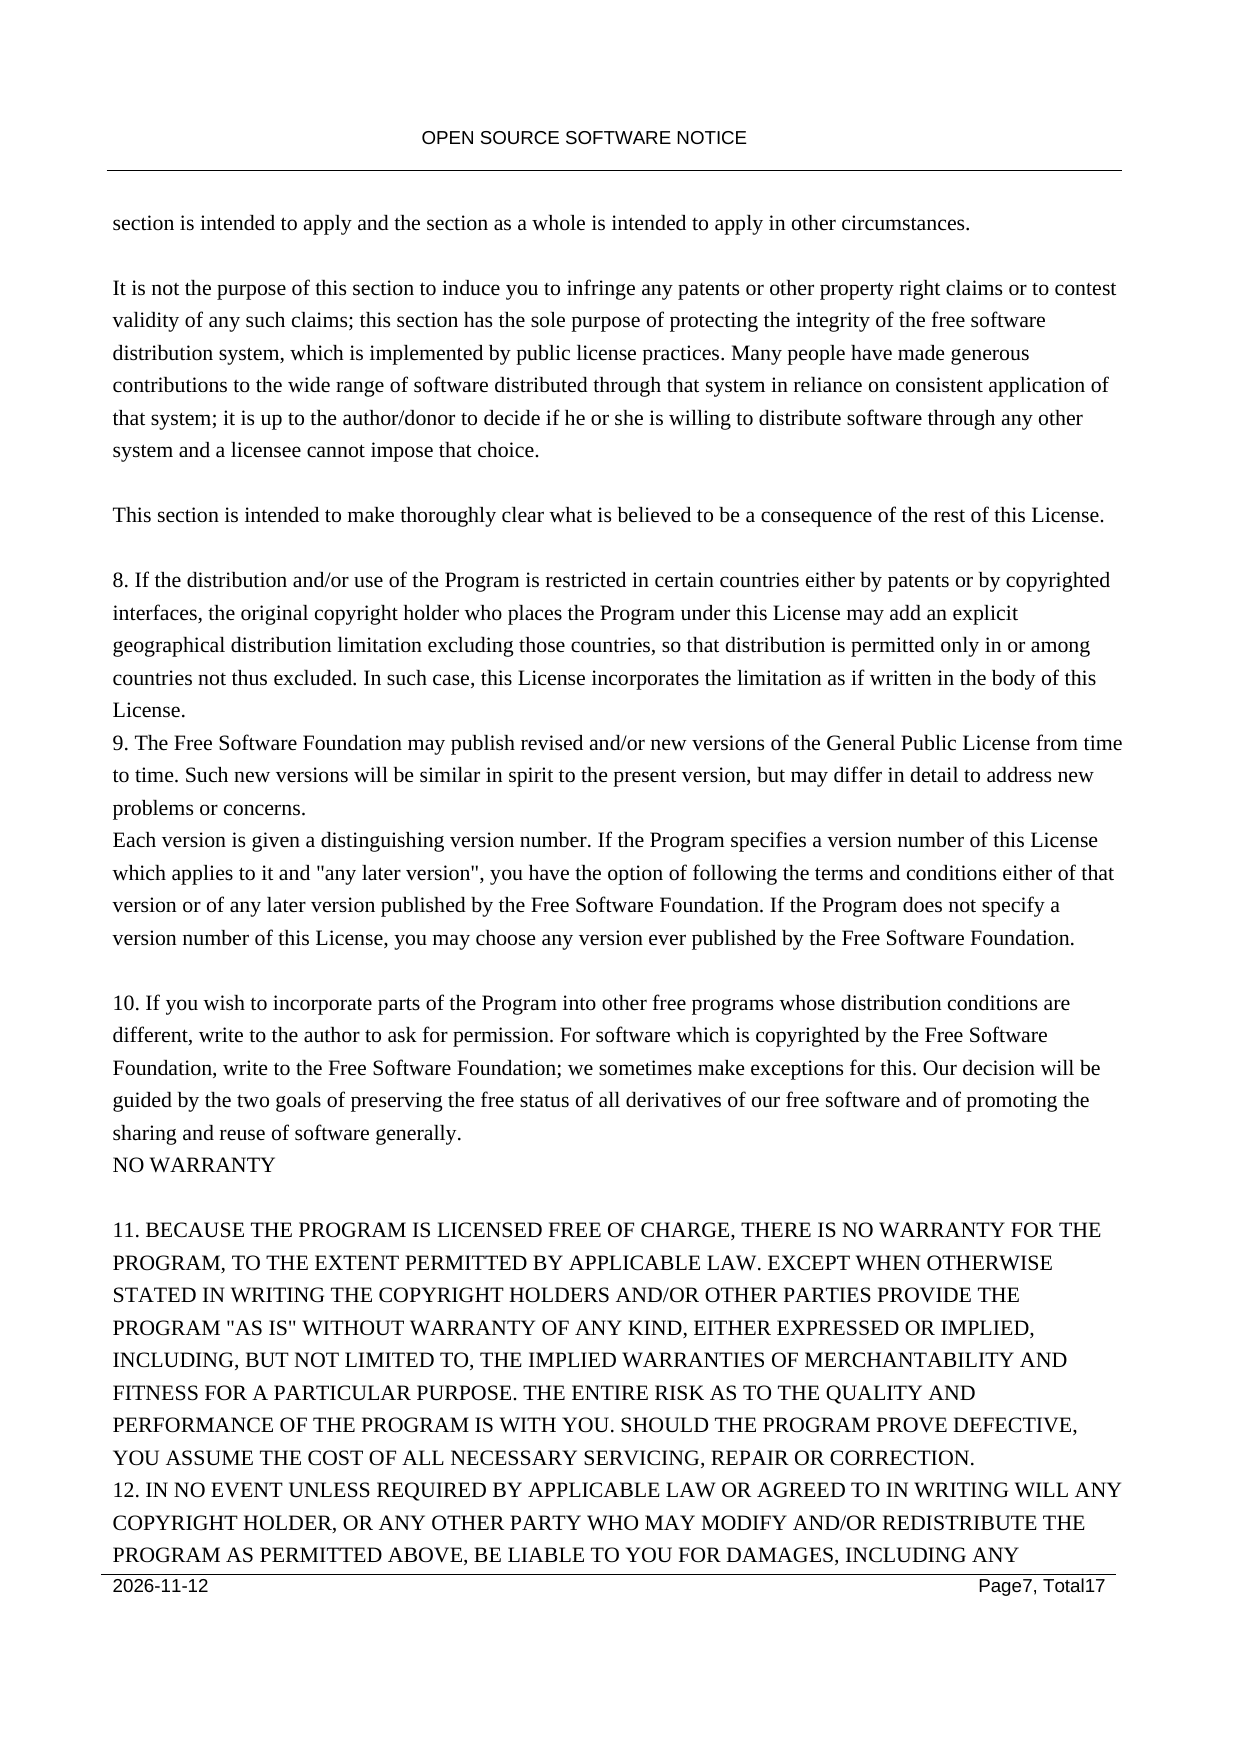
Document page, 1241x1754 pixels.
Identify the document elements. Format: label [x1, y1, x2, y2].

text [112, 206, 1128, 1571]
